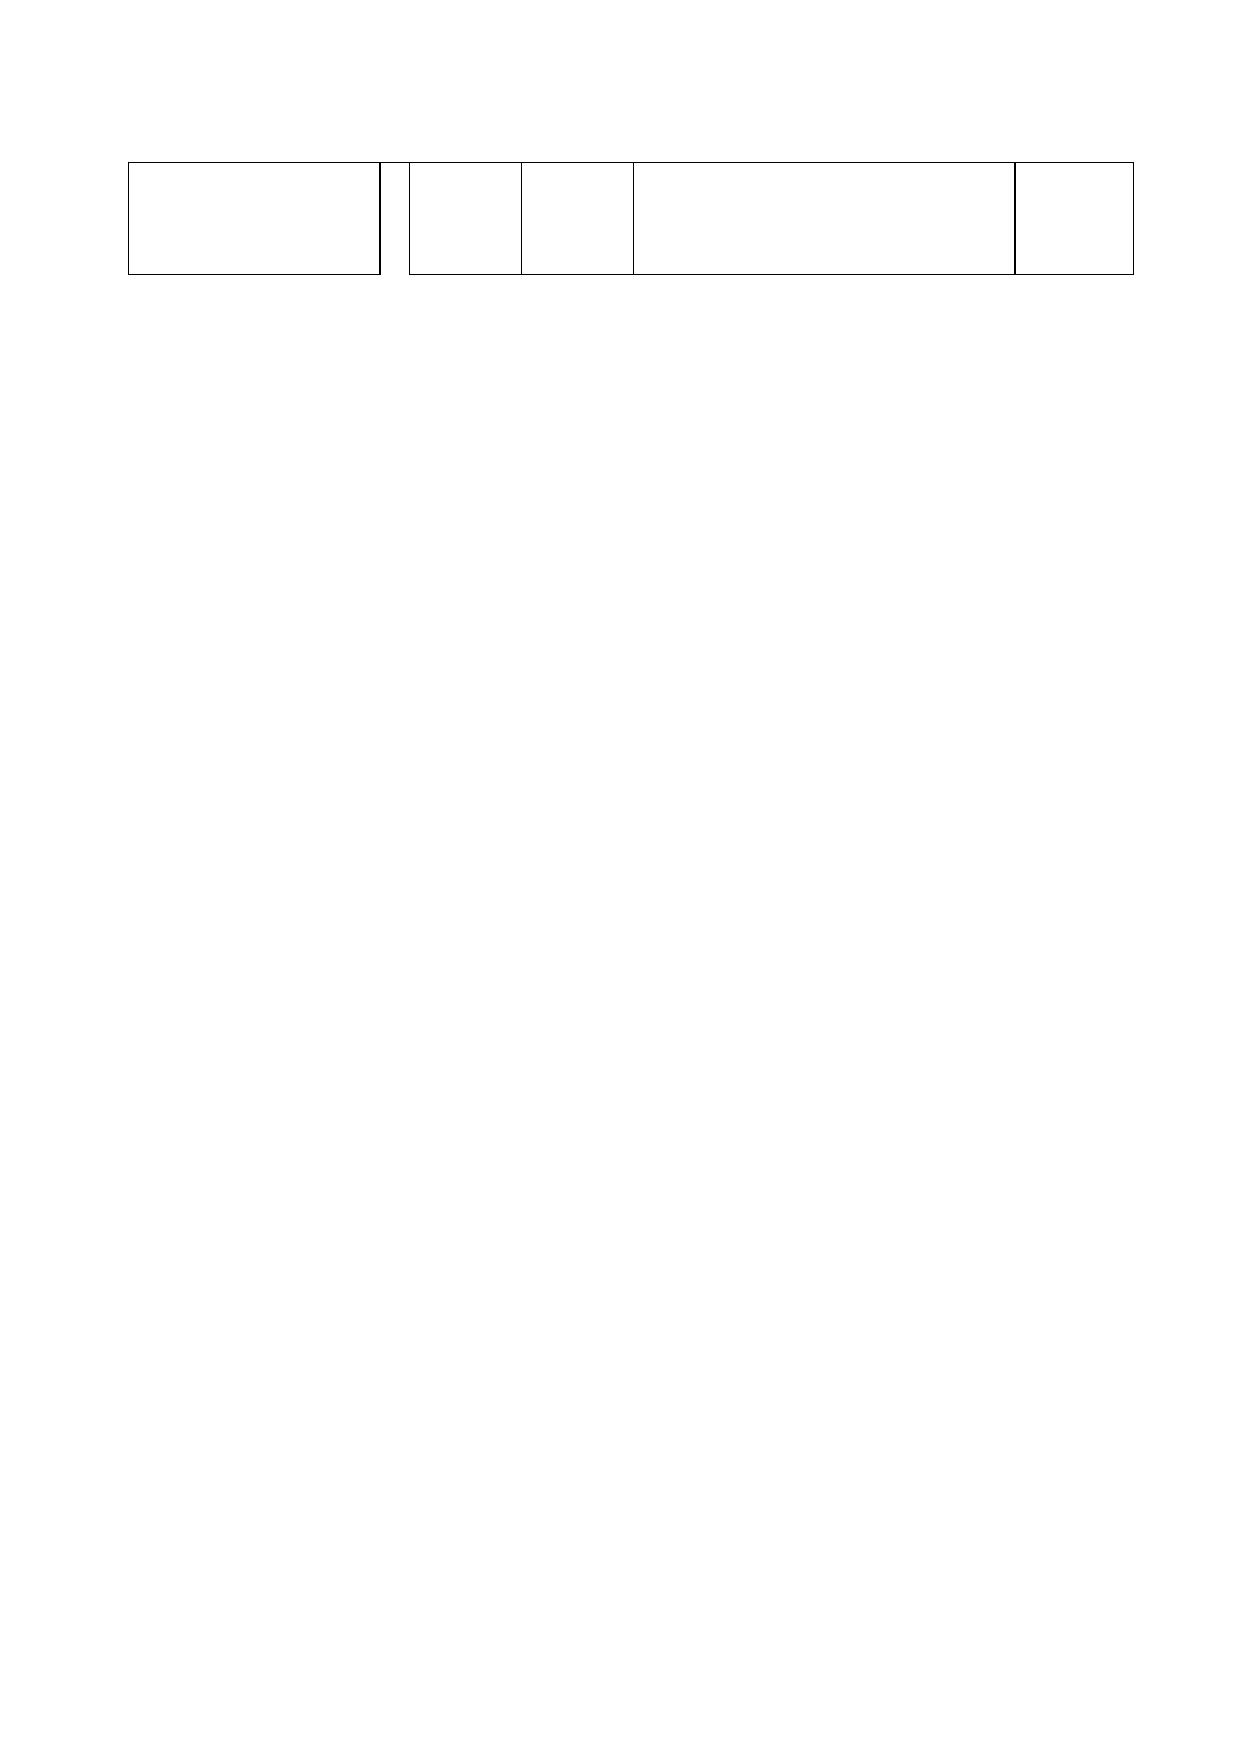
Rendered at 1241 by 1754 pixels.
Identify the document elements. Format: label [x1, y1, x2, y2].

table_cell [634, 163, 1014, 274]
table_cell [410, 163, 521, 274]
table_cell [1016, 163, 1133, 274]
table_cell [522, 163, 633, 274]
